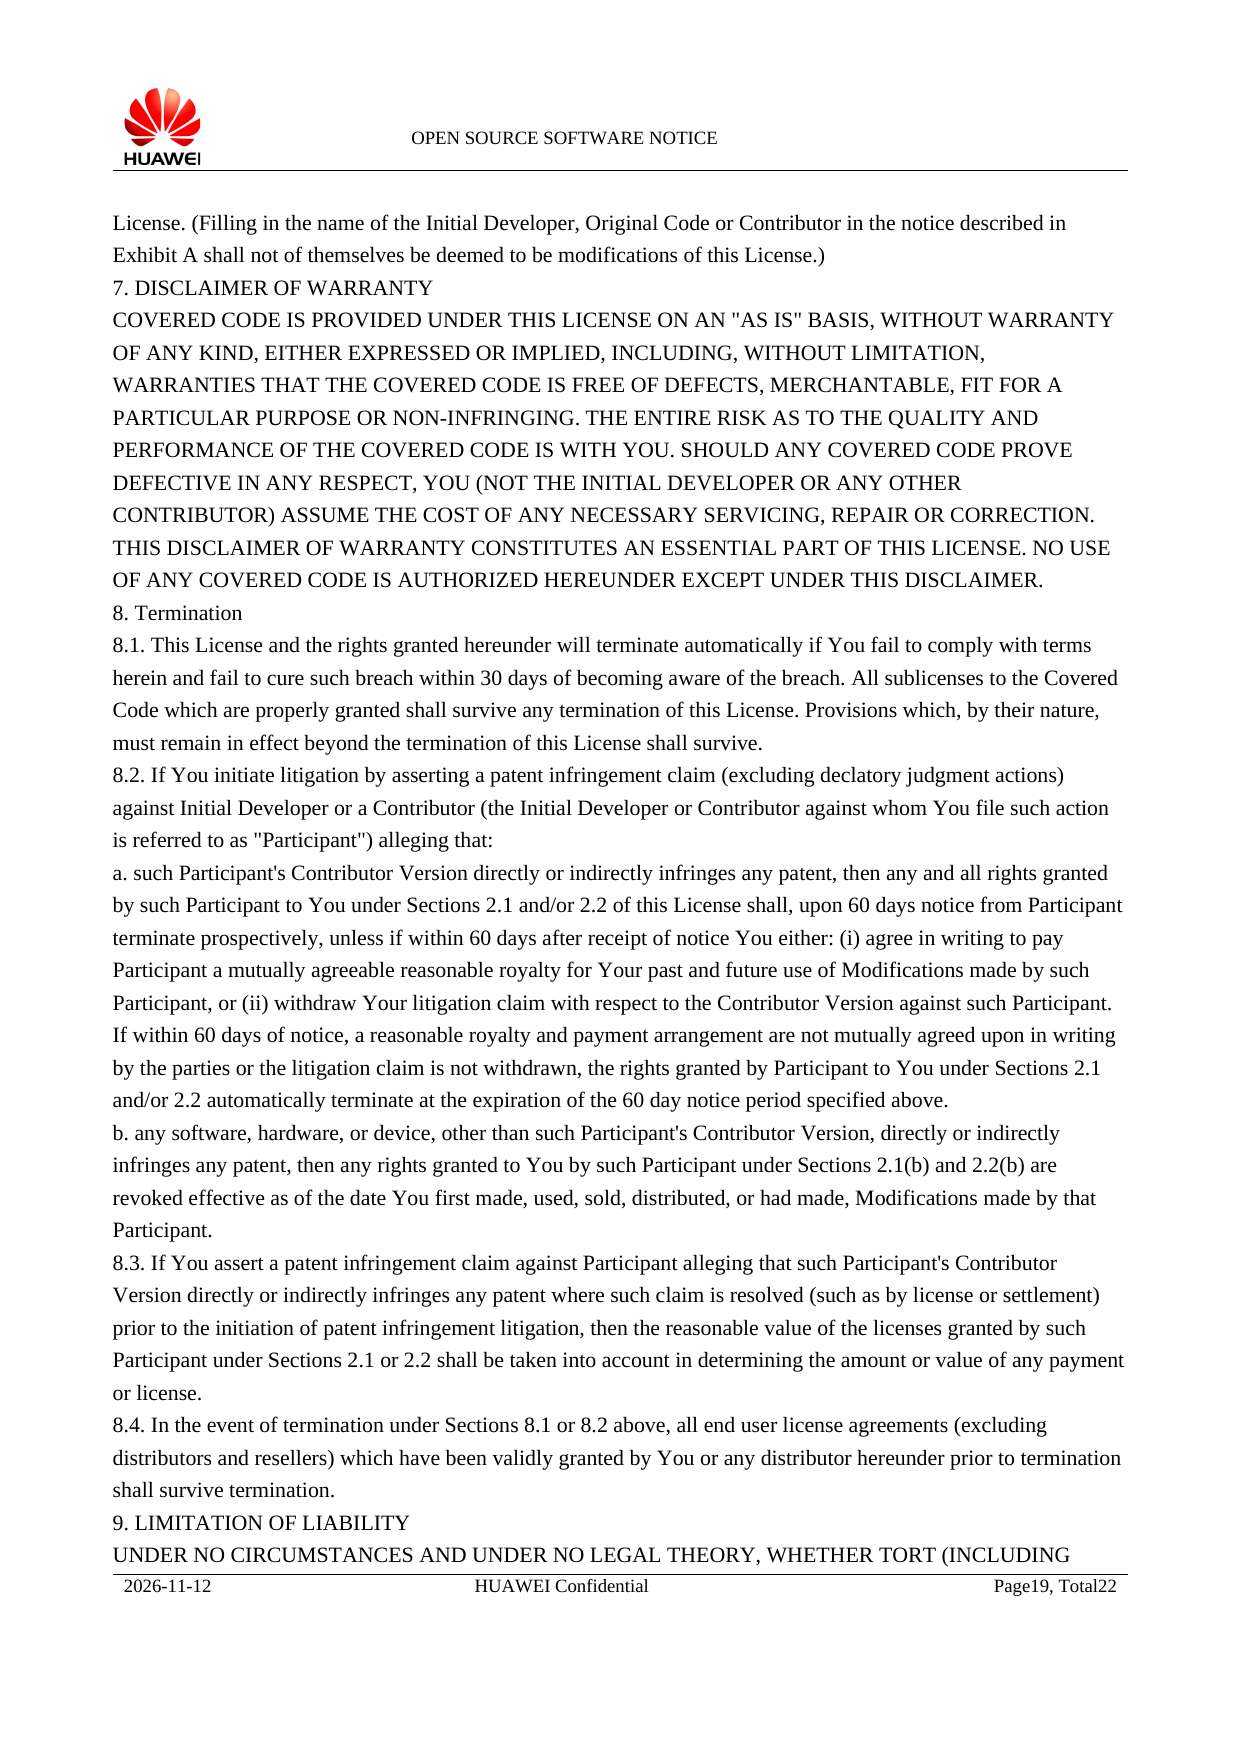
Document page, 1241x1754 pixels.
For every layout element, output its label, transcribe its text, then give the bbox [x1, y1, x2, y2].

picture [124, 88, 201, 165]
